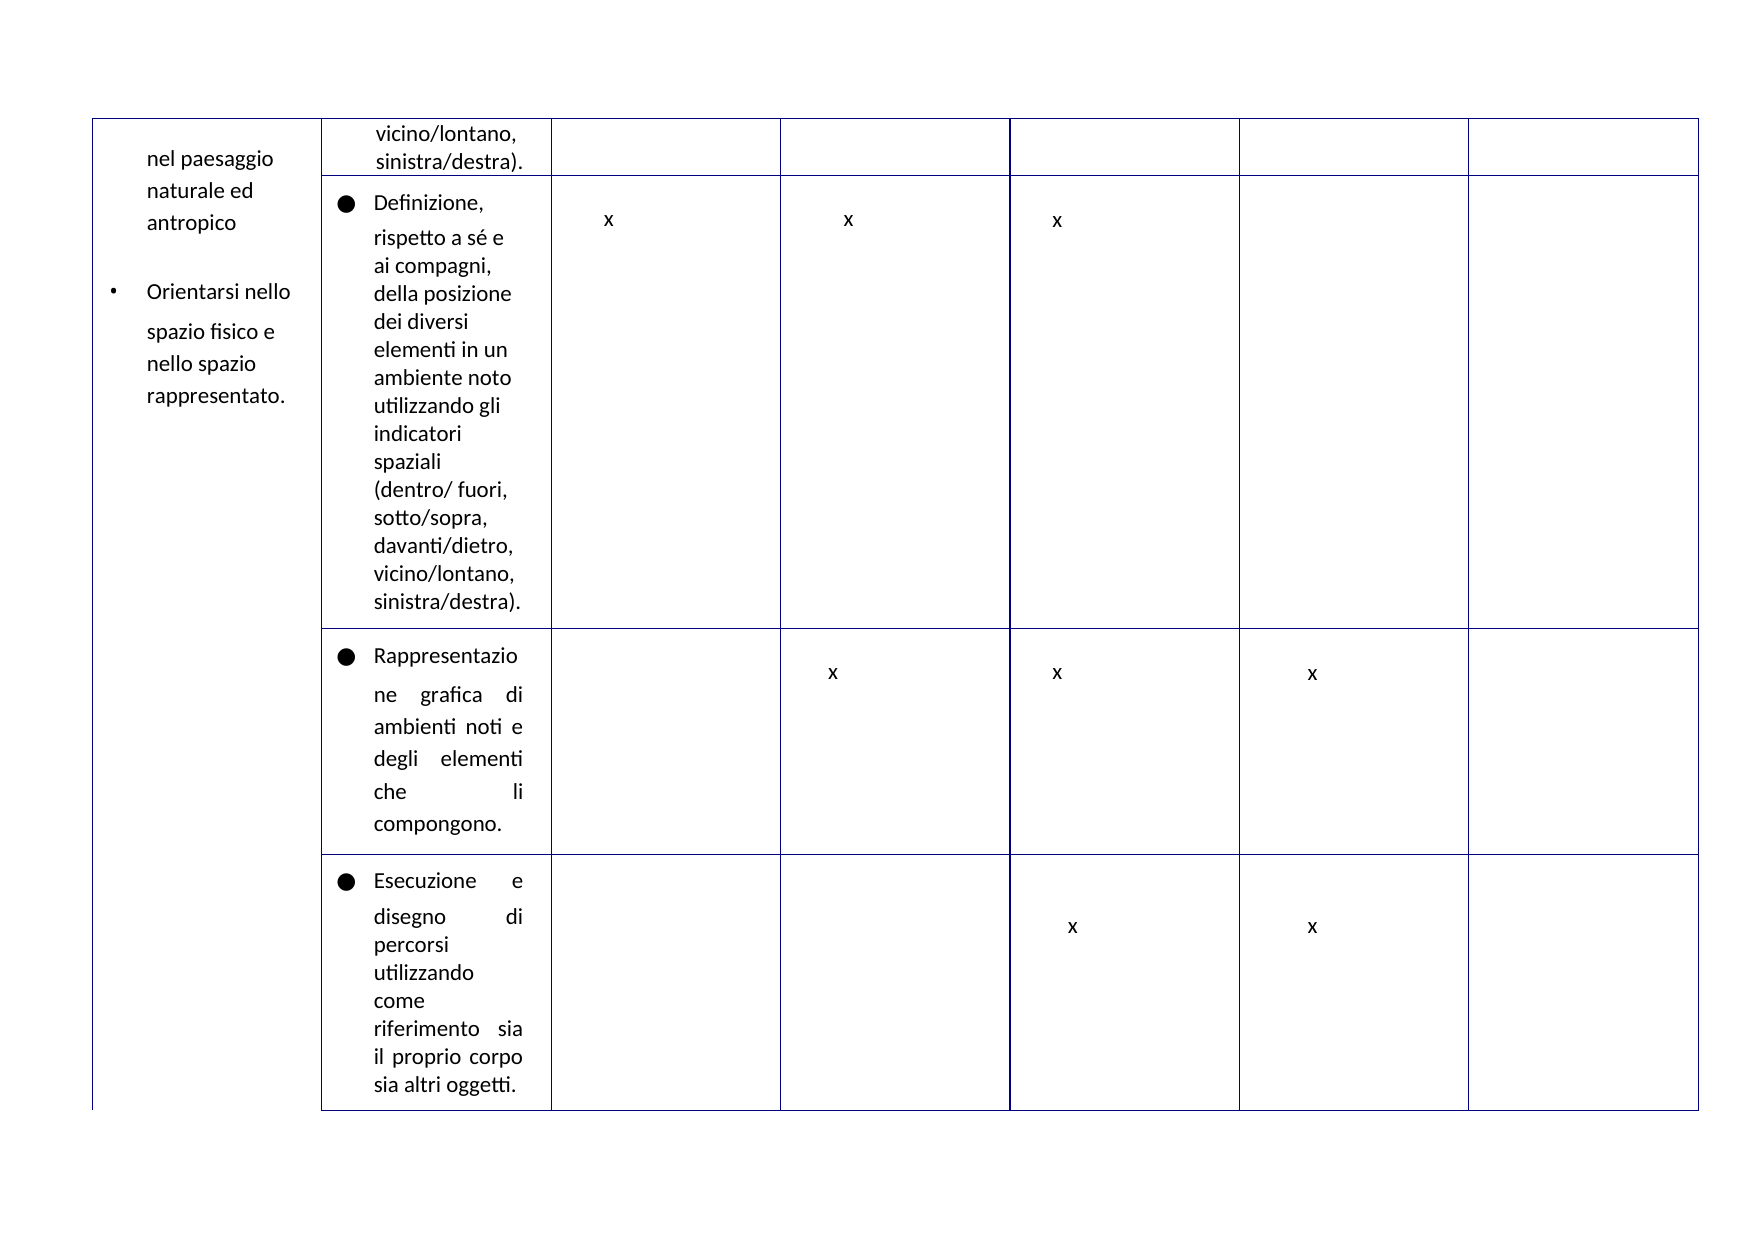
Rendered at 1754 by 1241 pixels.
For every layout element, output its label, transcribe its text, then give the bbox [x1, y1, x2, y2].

table_cell x [781, 119, 1009, 175]
table_cell x [1240, 629, 1468, 854]
table_cell x [1011, 176, 1239, 628]
table_cell x [781, 629, 1009, 854]
table_cell [1469, 855, 1698, 1110]
table_cell Esecuzione e disegno di percorsi utilizzando come riferimento sia il proprio corpo sia altri oggetti. [322, 855, 551, 1110]
table_cell x [1240, 855, 1468, 1110]
table_cell [1469, 119, 1698, 175]
table_cell [1011, 119, 1239, 175]
table_cell [552, 855, 780, 1110]
table_cell [1240, 119, 1468, 175]
table_cell [1469, 629, 1698, 854]
table_cell [1469, 176, 1698, 628]
table_cell Rappresentazione grafica di ambienti noti e degli elementi che li compongono. [322, 629, 551, 854]
table_cell x [781, 176, 1009, 628]
table_cell [781, 855, 1009, 1110]
table_cell x [1011, 855, 1239, 1110]
table_cell Definizione, rispetto a sé e ai compagni, della posizione dei diversi elementi in un ambiente noto utilizzando gli indicatori spaziali (dentro/ fuori, sotto/sopra, davanti/dietro, vicino/lontano, sinistra/destra). [322, 176, 551, 628]
table_cell x [552, 176, 780, 628]
table_cell x [1011, 629, 1239, 854]
table_cell x [552, 119, 780, 175]
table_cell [322, 119, 551, 175]
table_cell [552, 629, 780, 854]
table_cell [1240, 176, 1468, 628]
